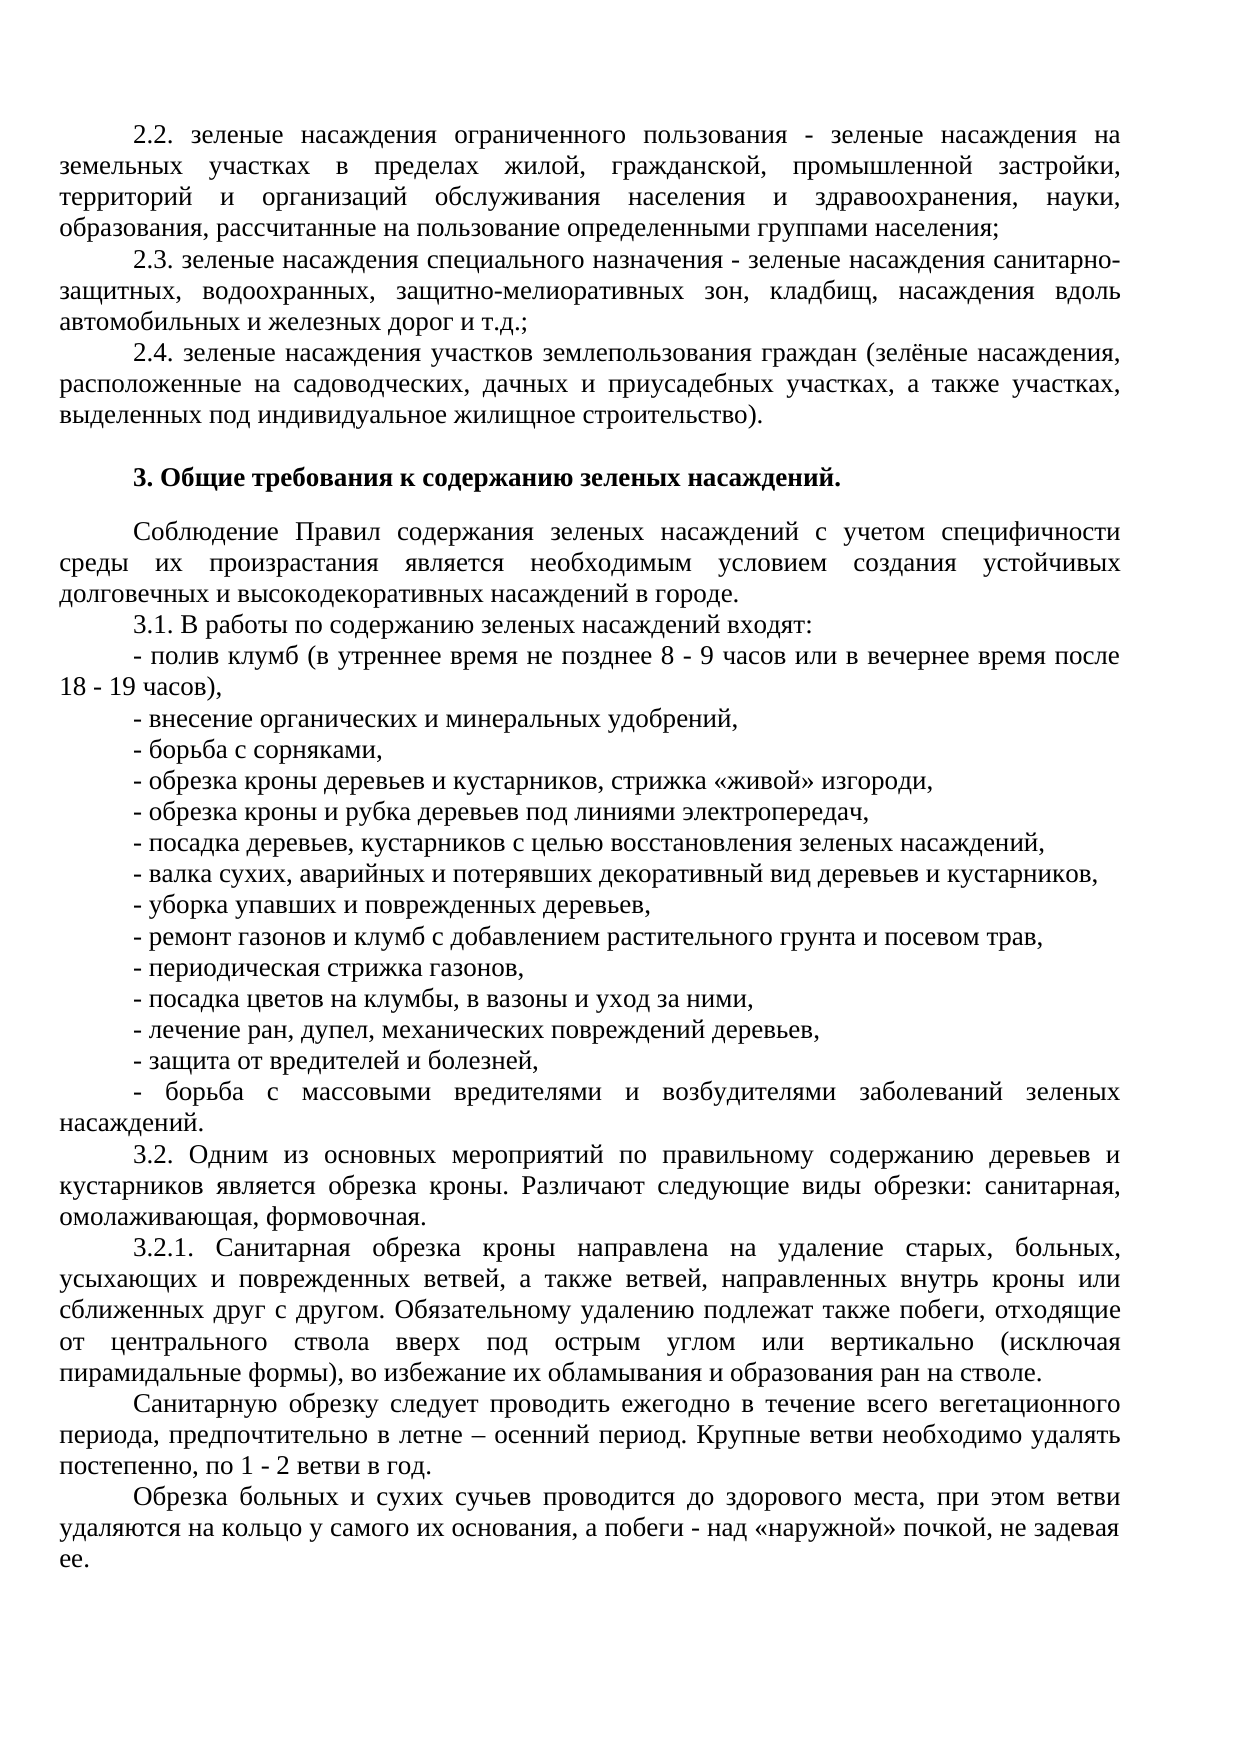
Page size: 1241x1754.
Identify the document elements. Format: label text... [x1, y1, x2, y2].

text - полив клумб (в утреннее время не позднее 8 - 9 часов или в вечернее время после 18 - 19 часов), [59, 639, 1122, 702]
text 2.4. зеленые насаждения участков землепользования граждан (зелёные насаждения, расположенные на садоводческих, дачных и приусадебных участках, а также участках, выделенных под индивидуальное жилищное строительство). [59, 336, 1122, 429]
text - обрезка кроны и рубка деревьев под линиями электропередач, [59, 795, 1122, 826]
text - посадка цветов на клумбы, в вазоны и уход за ними, [59, 982, 1122, 1013]
text - лечение ран, дупел, механических повреждений деревьев, [59, 1013, 1122, 1044]
text - внесение органических и минеральных удобрений, [59, 702, 1122, 733]
text 2.2. зеленые насаждения ограниченного пользования - зеленые насаждения на земельных участках в пределах жилой, гражданской, промышленной застройки, территорий и организаций обслуживания населения и здравоохранения, науки, образования, рассчитанные на пользование определенными группами населения; [59, 118, 1122, 243]
text - обрезка кроны деревьев и кустарников, стрижка «живой» изгороди, [59, 764, 1122, 795]
text 3.2.1. Санитарная обрезка кроны направлена на удаление старых, больных, усыхающих и поврежденных ветвей, а также ветвей, направленных внутрь кроны или сближенных друг с другом. Обязательному удалению подлежат также побеги, отходящие от центрального ствола вверх под острым углом или вертикально (исключая пирамидальные формы), во избежание их обламывания и образования ран на стволе. [59, 1231, 1122, 1387]
text - ремонт газонов и клумб с добавлением растительного грунта и посевом трав, [59, 920, 1122, 951]
text - защита от вредителей и болезней, [59, 1044, 1122, 1075]
text - валка сухих, аварийных и потерявших декоративный вид деревьев и кустарников, [59, 857, 1122, 888]
text - борьба с сорняками, [59, 733, 1122, 764]
text 3.1. В работы по содержанию зеленых насаждений входят: [59, 608, 1122, 639]
text - посадка деревьев, кустарников с целью восстановления зеленых насаждений, [59, 826, 1122, 857]
text 2.3. зеленые насаждения специального назначения - зеленые насаждения санитарно-защитных, водоохранных, защитно-мелиоративных зон, кладбищ, насаждения вдоль автомобильных и железных дорог и т.д.; [59, 243, 1122, 336]
text Санитарную обрезку следует проводить ежегодно в течение всего вегетационного периода, предпочтительно в летне – осенний период. Крупные ветви необходимо удалять постепенно, по 1 - 2 ветви в год. [59, 1387, 1122, 1480]
text - периодическая стрижка газонов, [59, 951, 1122, 982]
text Соблюдение Правил содержания зеленых насаждений с учетом специфичности среды их произрастания является необходимым условием создания устойчивых долговечных и высокодекоративных насаждений в городе. [59, 515, 1122, 608]
text 3.2. Одним из основных мероприятий по правильному содержанию деревьев и кустарников является обрезка кроны. Различают следующие виды обрезки: санитарная, омолаживающая, формовочная. [59, 1138, 1122, 1231]
text Обрезка больных и сухих сучьев проводится до здорового места, при этом ветви удаляются на кольцо у самого их основания, а побеги - над «наружной» почкой, не задевая ее. [59, 1480, 1122, 1574]
text - борьба с массовыми вредителями и возбудителями заболеваний зеленых насаждений. [59, 1075, 1122, 1138]
text 3. Общие требования к содержанию зеленых насаждений. [59, 461, 1122, 492]
text - уборка упавших и поврежденных деревьев, [59, 888, 1122, 920]
